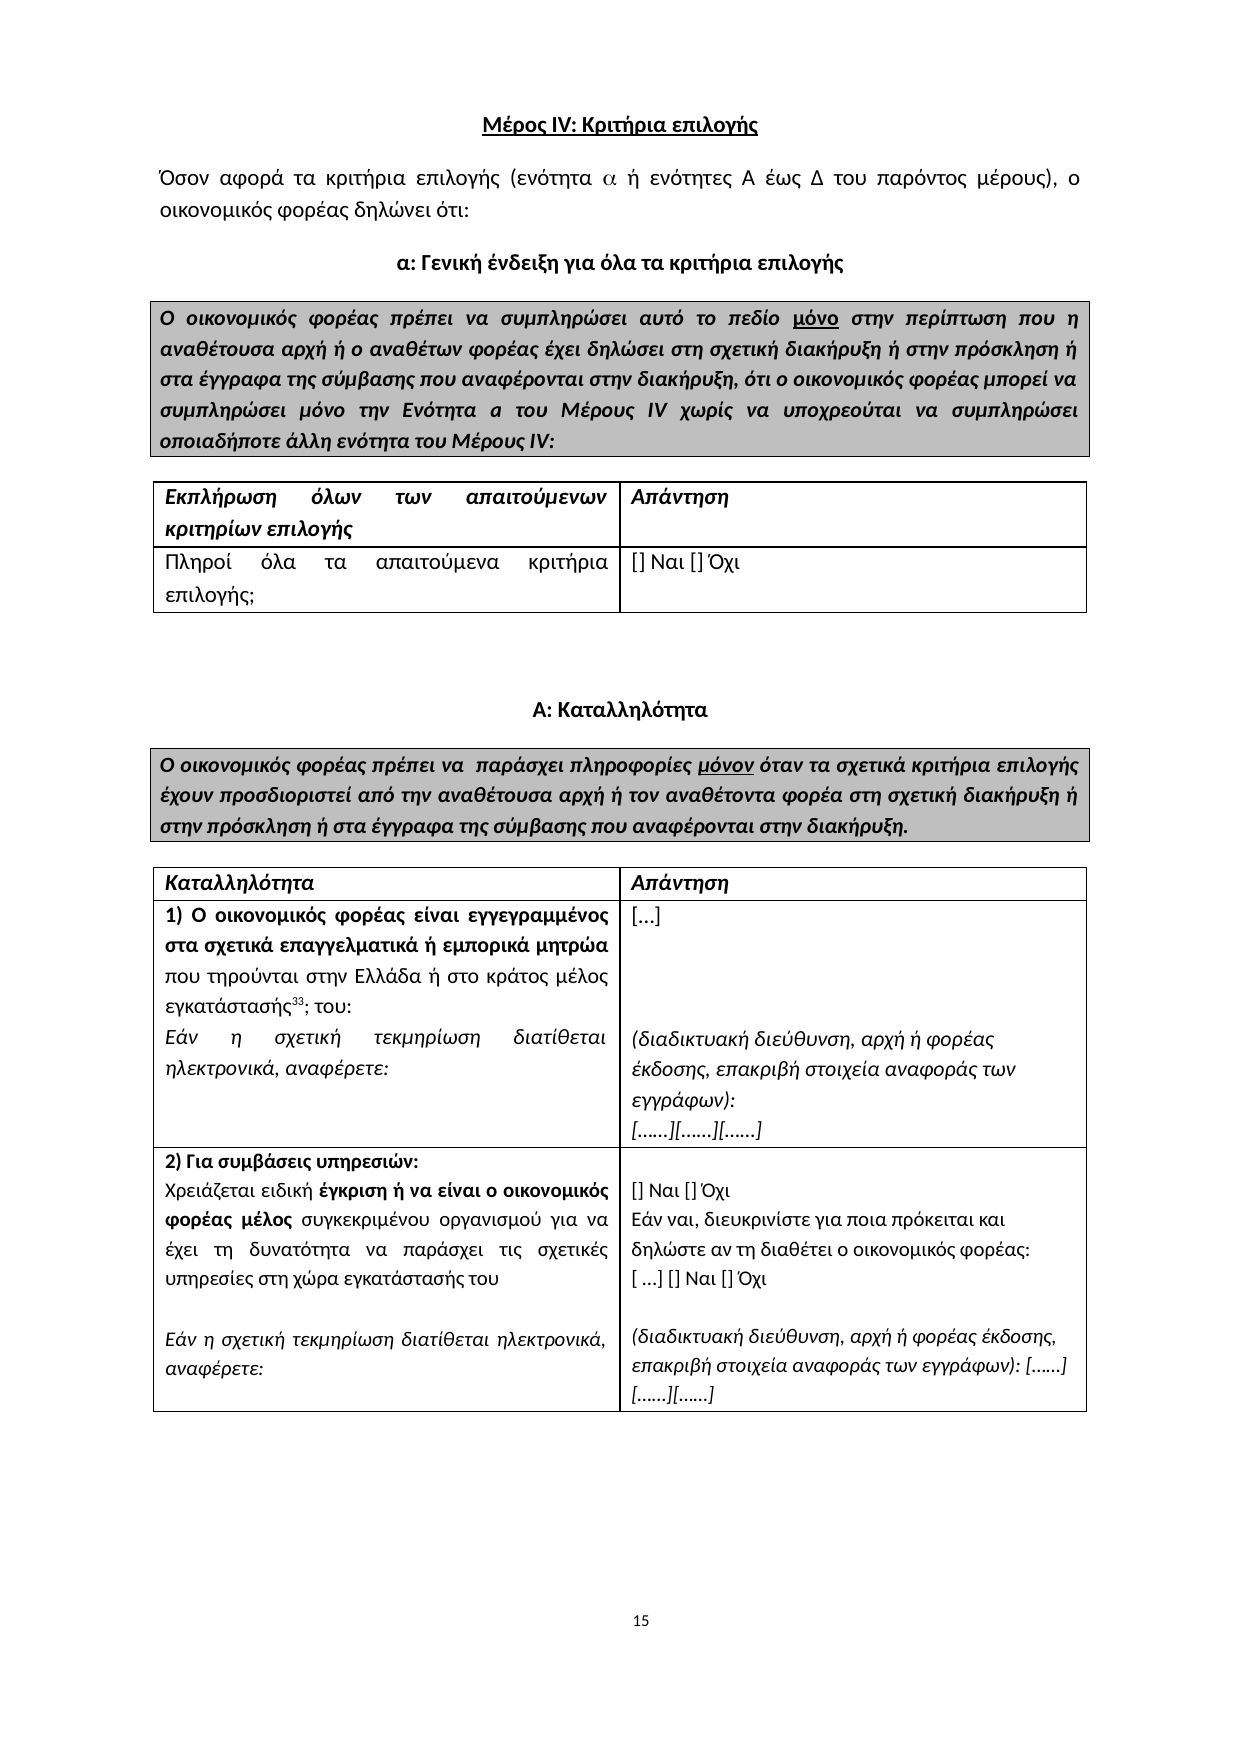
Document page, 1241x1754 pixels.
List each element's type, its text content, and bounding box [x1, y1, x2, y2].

text Όσον αφορά τα κριτήρια επιλογής (ενότητα  ή ενότητες Α έως Δ του παρόντος μέρους), ο οικονομικός φορέας δηλώνει ότι: [159, 163, 1081, 223]
table_cell 2) Για συμβάσεις υπηρεσιών: Χρειάζεται ειδική έγκριση ή να είναι ο οικονομικός φορέας μέλος συγκεκριμένου οργανισμού για να έχει τη δυνατότητα να παράσχει τις σχετικές υπηρεσίες στη χώρα εγκατάστασής του Εάν η σχετική τεκμηρίωση διατίθεται ηλεκτρονικά, αναφέρετε: [154, 1148, 619, 1411]
text Μέρος IV: Κριτήρια επιλογής [159, 110, 1081, 138]
table_cell [] Ναι [] Όχι Εάν ναι, διευκρινίστε για ποια πρόκειται και δηλώστε αν τη διαθέτει ο οικονομικός φορέας: [ …] [] Ναι [] Όχι (διαδικτυακή διεύθυνση, αρχή ή φορέας έκδοσης, επακριβή στοιχεία αναφοράς των εγγράφων): [……][……][……] [621, 1148, 1086, 1411]
table_cell Πληροί όλα τα απαιτούμενα κριτήρια επιλογής; [154, 548, 619, 612]
table_cell […] (διαδικτυακή διεύθυνση, αρχή ή φορέας έκδοσης, επακριβή στοιχεία αναφοράς των εγγράφων): [……][……][……] [621, 901, 1086, 1147]
table_cell [] Ναι [] Όχι [621, 548, 1086, 612]
table_header Απάντηση [621, 868, 1086, 900]
text Ο οικονομικός φορέας πρέπει να παράσχει πληροφορίες μόνον όταν τα σχετικά κριτήρια επιλογής έχουν προσδιοριστεί από την αναθέτουσα αρχή ή τον αναθέτοντα φορέα στη σχετική διακήρυξη ή στην πρόσκληση ή στα έγγραφα της σύμβασης που αναφέρονται στην διακήρυξη. [151, 749, 1089, 841]
table_cell 1) Ο οικονομικός φορέας είναι εγγεγραμμένος στα σχετικά επαγγελματικά ή εμπορικά μητρώα που τηρούνται στην Ελλάδα ή στο κράτος μέλος εγκατάστασής; του: Εάν η σχετική τεκμηρίωση διατίθεται ηλεκτρονικά, αναφέρετε: [154, 901, 619, 1147]
table_header Εκπλήρωση όλων των απαιτούμενων κριτηρίων επιλογής [154, 483, 619, 546]
text Ο οικονομικός φορέας πρέπει να συμπληρώσει αυτό το πεδίο μόνο στην περίπτωση που η αναθέτουσα αρχή ή ο αναθέτων φορέας έχει δηλώσει στη σχετική διακήρυξη ή στην πρόσκληση ή στα έγγραφα της σύμβασης που αναφέρονται στην διακήρυξη, ότι ο οικονομικός φορέας μπορεί να συμπληρώσει μόνο την Ενότητα a του Μέρους ΙV χωρίς να υποχρεούται να συμπληρώσει οποιαδήποτε άλλη ενότητα του Μέρους ΙV: [151, 302, 1089, 456]
text Α: Καταλληλότητα [159, 695, 1081, 723]
text α: Γενική ένδειξη για όλα τα κριτήρια επιλογής [159, 248, 1081, 276]
table_header Απάντηση [621, 483, 1086, 546]
table_header Καταλληλότητα [154, 868, 619, 900]
